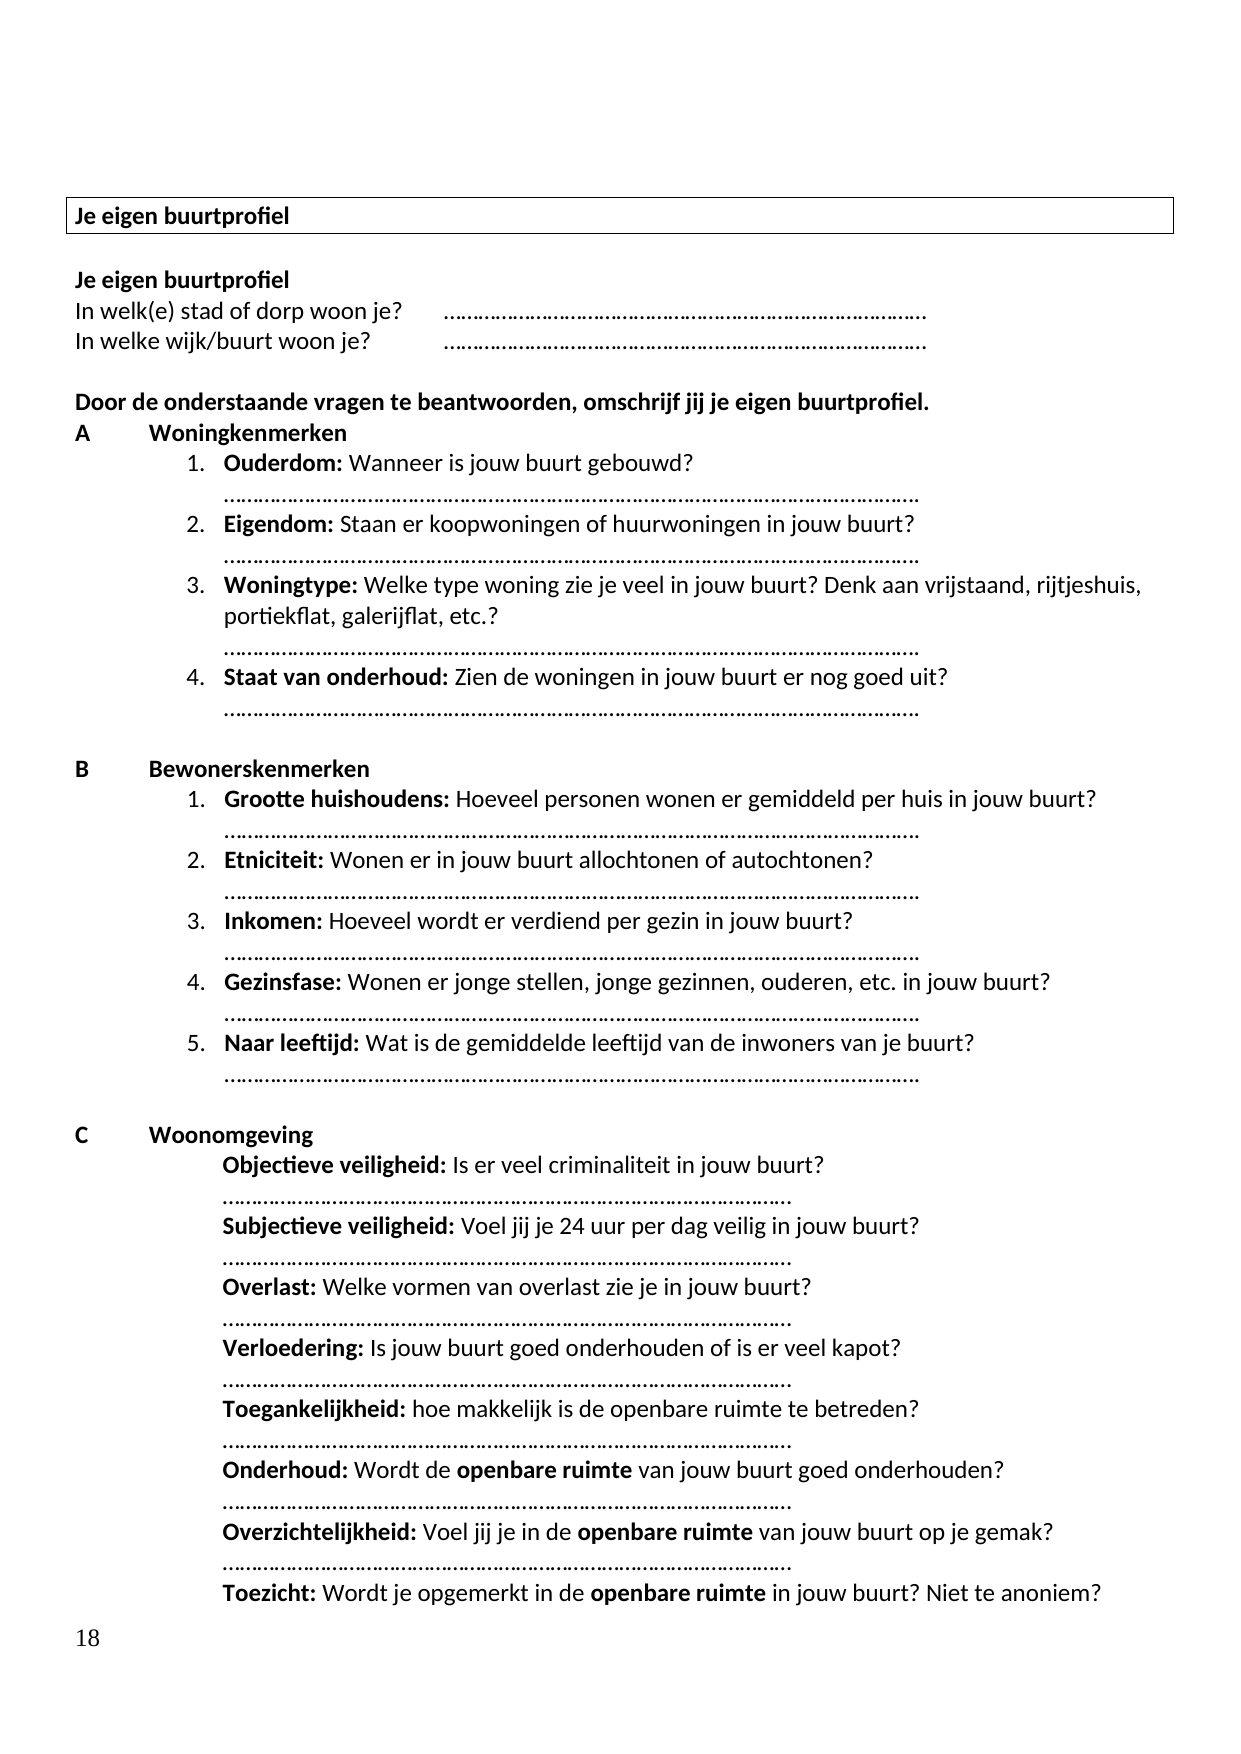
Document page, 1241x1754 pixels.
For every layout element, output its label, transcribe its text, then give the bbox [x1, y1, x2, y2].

text A Woningkenmerken [75, 417, 1165, 447]
text C Woonomgeving [75, 1119, 1165, 1149]
list Inkomen: Hoeveel wordt er verdiend per gezin in jouw buurt? [187, 905, 1165, 936]
list …………………………………………………………………………………………………………. [224, 997, 1165, 1027]
list …………………………………………………………………………………………………………. [224, 1058, 1165, 1088]
text Toezicht: Wordt je opgemerkt in de openbare ruimte in jouw buurt? Niet te anoniem? [149, 1577, 1165, 1607]
list Eigendom: Staan er koopwoningen of huurwoningen in jouw buurt? [186, 508, 1165, 539]
text ……………………………………………………………………………………… [149, 1424, 1165, 1455]
text Overzichtelijkheid: Voel jij je in de openbare ruimte van jouw buurt op je gemak? [149, 1516, 1165, 1546]
list Staat van onderhoud: Zien de woningen in jouw buurt er nog goed uit? [186, 661, 1165, 692]
list …………………………………………………………………………………………………………. [224, 631, 1165, 661]
text Je eigen buurtprofiel [67, 198, 1173, 233]
text In welk(e) stad of dorp woon je? ………………………………………………………………………… [75, 295, 1165, 325]
text ……………………………………………………………………………………… [149, 1302, 1165, 1333]
text ……………………………………………………………………………………… [149, 1485, 1165, 1516]
list …………………………………………………………………………………………………………. [224, 692, 1165, 722]
list Etniciteit: Wonen er in jouw buurt allochtonen of autochtonen? [187, 844, 1165, 875]
list Woningtype: Welke type woning zie je veel in jouw buurt? Denk aan vrijstaand, rijtjeshuis, portiekflat, galerijflat, etc.? [186, 569, 1165, 631]
list …………………………………………………………………………………………………………. [224, 478, 1165, 508]
list …………………………………………………………………………………………………………. [224, 875, 1165, 905]
text ……………………………………………………………………………………… [149, 1241, 1165, 1272]
text Subjectieve veiligheid: Voel jij je 24 uur per dag veilig in jouw buurt? [149, 1211, 1165, 1241]
text ……………………………………………………………………………………… [149, 1180, 1165, 1211]
list Grootte huishoudens: Hoeveel personen wonen er gemiddeld per huis in jouw buurt? [187, 783, 1165, 814]
text Overlast: Welke vormen van overlast zie je in jouw buurt? [149, 1272, 1165, 1302]
list …………………………………………………………………………………………………………. [224, 539, 1165, 569]
text Toegankelijkheid: hoe makkelijk is de openbare ruimte te betreden? [149, 1394, 1165, 1424]
list Naar leeftijd: Wat is de gemiddelde leeftijd van de inwoners van je buurt? [187, 1027, 1165, 1058]
text B Bewonerskenmerken [75, 753, 1165, 783]
list …………………………………………………………………………………………………………. [224, 936, 1165, 966]
text In welke wijk/buurt woon je? ………………………………………………………………………… [75, 325, 1165, 356]
list Gezinsfase: Wonen er jonge stellen, jonge gezinnen, ouderen, etc. in jouw buurt? [187, 966, 1165, 997]
text ……………………………………………………………………………………… [149, 1363, 1165, 1394]
text Door de onderstaande vragen te beantwoorden, omschrijf jij je eigen buurtprofiel. [75, 386, 1165, 417]
list Ouderdom: Wanneer is jouw buurt gebouwd? [186, 447, 1165, 478]
text Je eigen buurtprofiel [75, 264, 1165, 295]
text Verloedering: Is jouw buurt goed onderhouden of is er veel kapot? [149, 1333, 1165, 1363]
text Objectieve veiligheid: Is er veel criminaliteit in jouw buurt? [149, 1149, 1165, 1180]
text Onderhoud: Wordt de openbare ruimte van jouw buurt goed onderhouden? [149, 1455, 1165, 1485]
text ……………………………………………………………………………………… [149, 1546, 1165, 1577]
list …………………………………………………………………………………………………………. [224, 814, 1165, 844]
